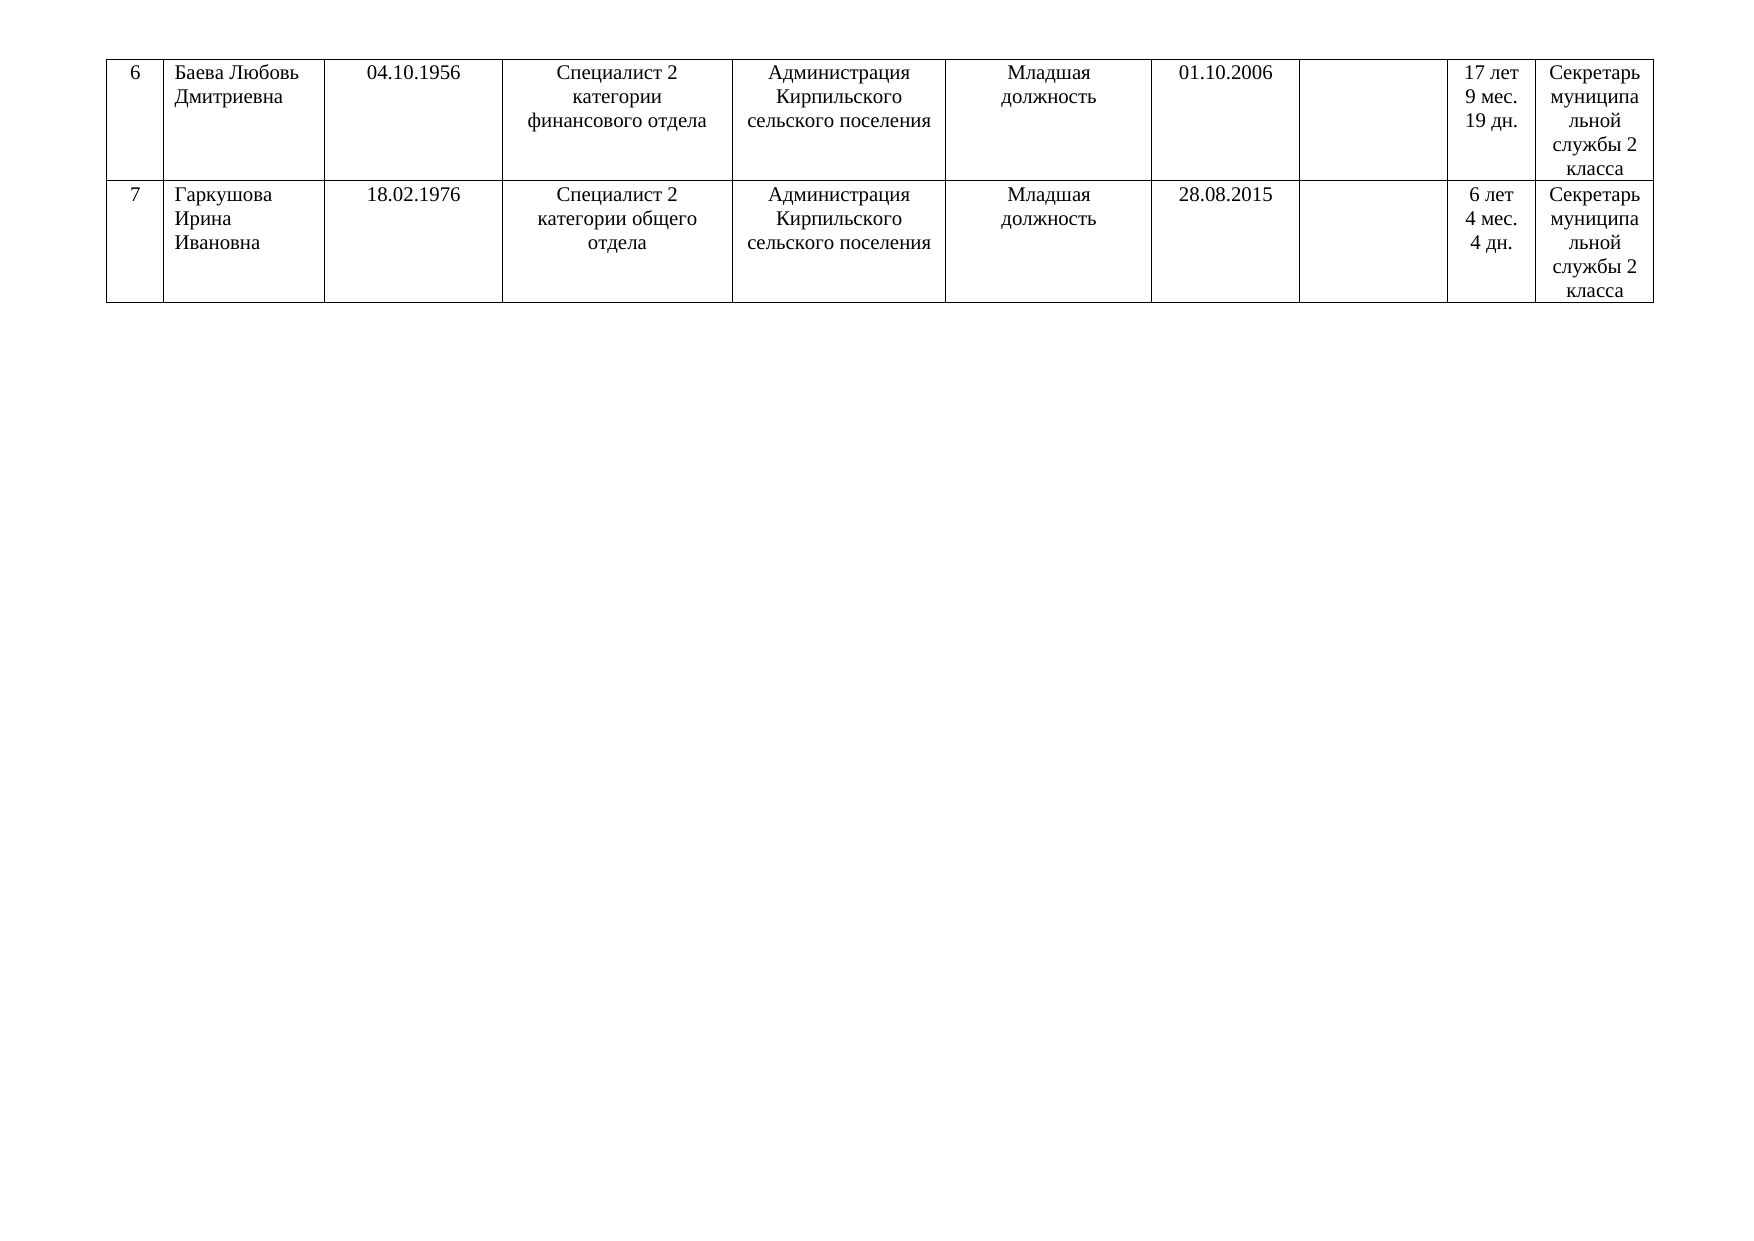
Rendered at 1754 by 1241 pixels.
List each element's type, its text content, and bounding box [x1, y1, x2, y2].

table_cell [733, 60, 945, 180]
table_cell Младшая должность [946, 60, 1151, 180]
table_cell 28.08.2015 [1152, 181, 1299, 302]
table_cell Баева Любовь Дмитриевна [164, 60, 324, 180]
table_cell [1300, 181, 1447, 302]
table_cell Младшая должность [946, 181, 1151, 302]
table_cell 7 [107, 181, 163, 302]
table_cell 17 лет 9 мес. 19 дн. [1448, 60, 1535, 180]
table_cell 6 [107, 60, 163, 180]
table_cell 18.02.1976 [325, 181, 502, 302]
table_cell Специалист 2 категории общего отдела [503, 181, 732, 302]
table_cell [1300, 60, 1447, 180]
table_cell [1536, 60, 1653, 180]
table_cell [503, 60, 732, 180]
table_cell 04.10.1956 [325, 60, 502, 180]
table_cell Секретарь муниципальной службы 2 класса [1536, 181, 1653, 302]
table_cell 6 лет 4 мес. 4 дн. [1448, 181, 1535, 302]
table_cell Гаркушова Ирина Ивановна [164, 181, 324, 302]
table_cell Администрация Кирпильского сельского поселения [733, 181, 945, 302]
table_cell 01.10.2006 [1152, 60, 1299, 180]
